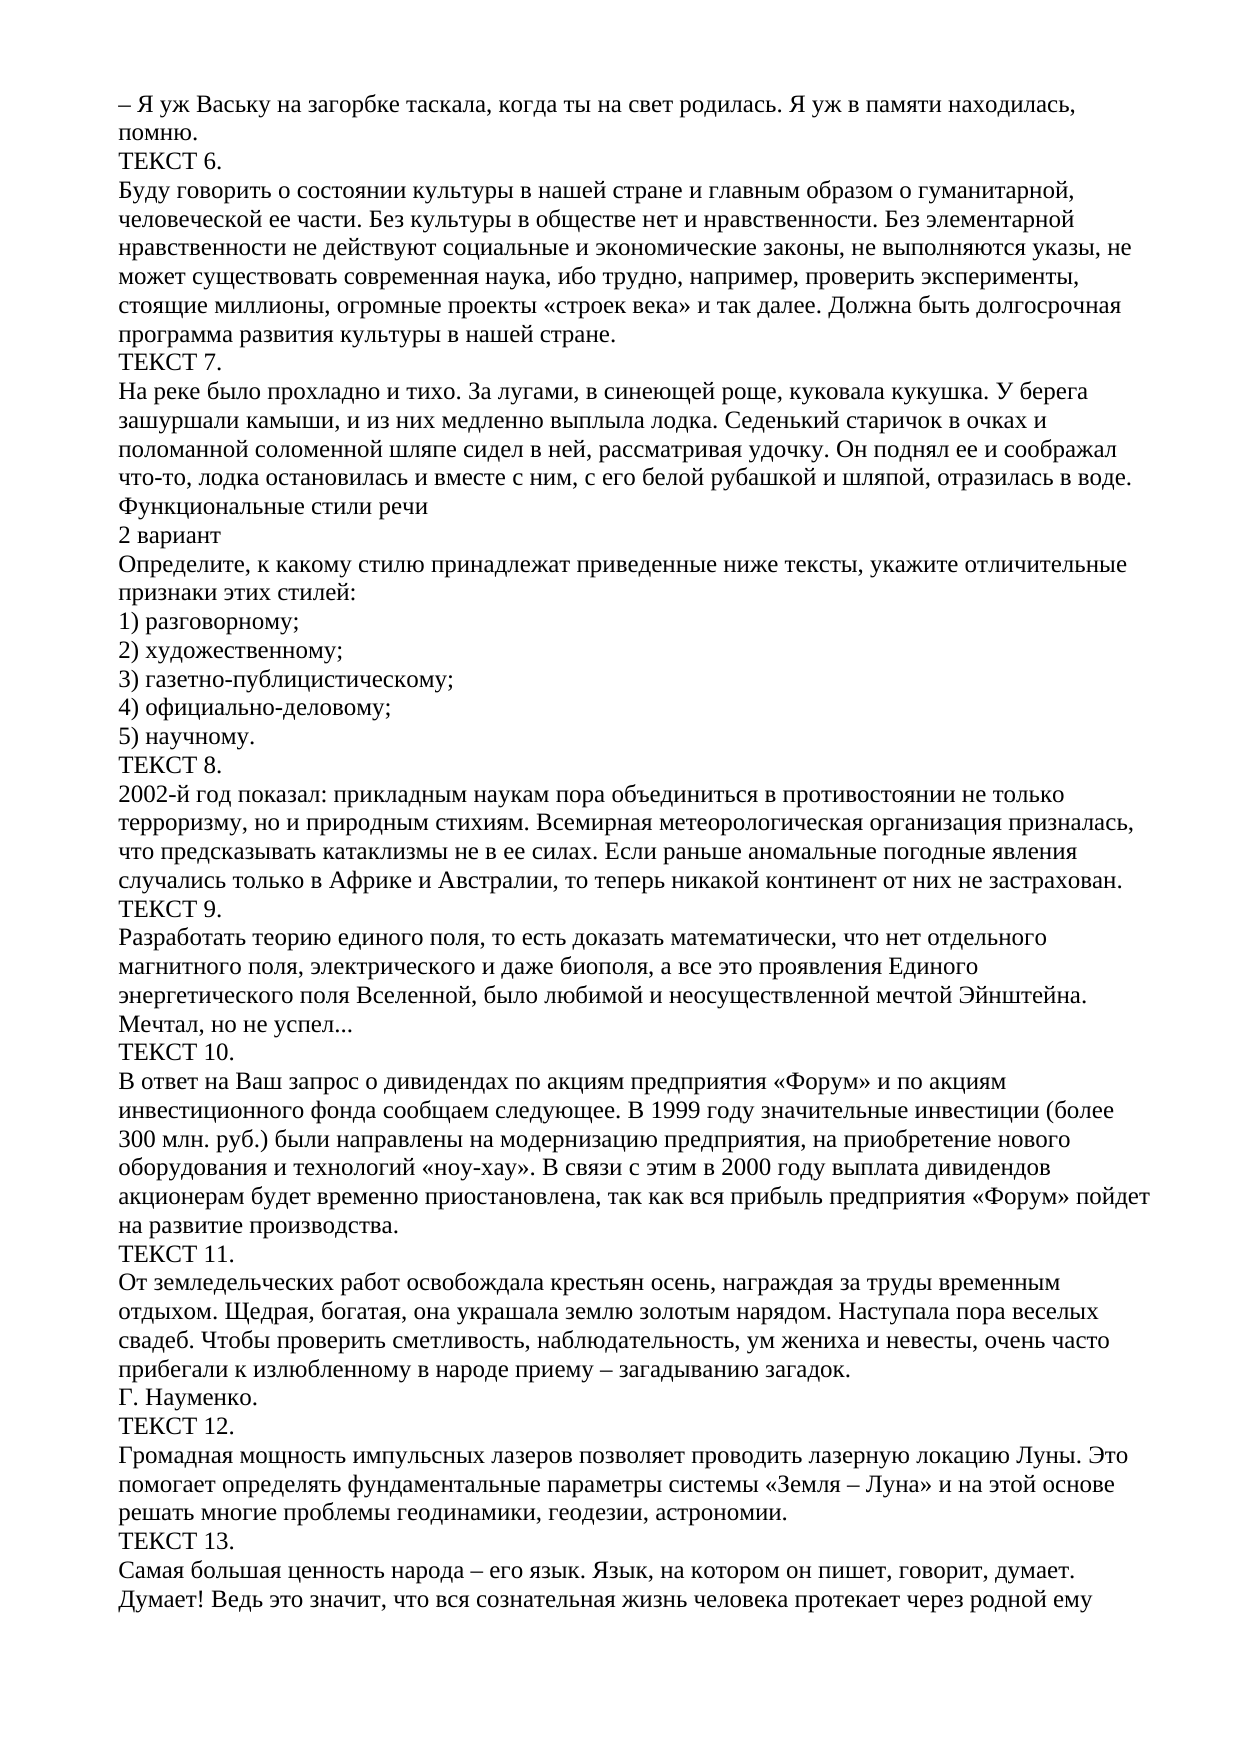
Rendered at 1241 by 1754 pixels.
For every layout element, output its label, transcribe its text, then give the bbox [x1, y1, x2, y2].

text Функциональные стили речи [118, 491, 1152, 520]
text 2 вариант [118, 520, 1152, 549]
text 3) газетно-публицистическому; [118, 664, 1152, 692]
text 2002-й год показал: прикладным наукам пора объединиться в противостоянии не только терроризму, но и природным стихиям. Всемирная метеорологическая организация призналась, что предсказывать катаклизмы не в ее силах. Если раньше аномальные погодные явления случались только в Африке и Австралии, то теперь никакой континент от них не застрахован. [118, 779, 1152, 894]
text Громадная мощность импульсных лазеров позволяет проводить лазерную локацию Луны. Это помогает определять фундаментальные параметры системы «Земля – Луна» и на этой основе решать многие проблемы геодинамики, геодезии, астрономии. [118, 1440, 1152, 1526]
text – Я уж Ваську на загорбке таскала, когда ты на свет родилась. Я уж в памяти находилась, помню. [118, 89, 1152, 146]
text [118, 1555, 1152, 1612]
text ТЕКСТ 8. [118, 750, 1152, 779]
text Буду говорить о состоянии культуры в нашей стране и главным образом о гуманитарной, человеческой ее части. Без культуры в обществе нет и нравственности. Без элементарной нравственности не действуют социальные и экономические законы, не выполняются указы, не может существовать современная наука, ибо трудно, например, проверить эксперименты, стоящие миллионы, огромные проекты «строек века» и так далее. Должна быть долгосрочная программа развития культуры в нашей стране. [118, 175, 1152, 347]
text Разработать теорию единого поля, то есть доказать математически, что нет отдельного магнитного поля, электрического и даже биополя, а все это проявления Единого энергетического поля Вселенной, было любимой и неосуществленной мечтой Эйнштейна. Мечтал, но не успел... [118, 922, 1152, 1037]
text 1) разговорному; [118, 606, 1152, 635]
text 2) художественному; [118, 635, 1152, 664]
text 4) официально-деловому; [118, 692, 1152, 721]
text На реке было прохладно и тихо. За лугами, в синеющей роще, куковала кукушка. У берега зашуршали камыши, и из них медленно выплыла лодка. Седенький старичок в очках и поломанной соломенной шляпе сидел в ней, рассматривая удочку. Он поднял ее и соображал что-то, лодка остановилась и вместе с ним, с его белой рубашкой и шляпой, отразилась в воде. [118, 376, 1152, 491]
text Г. Науменко. [118, 1382, 1152, 1411]
text ТЕКСТ 6. [118, 146, 1152, 175]
text ТЕКСТ 10. [118, 1037, 1152, 1066]
text 5) научному. [118, 721, 1152, 750]
text ТЕКСТ 13. [118, 1526, 1152, 1555]
text ТЕКСТ 7. [118, 347, 1152, 376]
text ТЕКСТ 12. [118, 1411, 1152, 1440]
text ТЕКСТ 11. [118, 1239, 1152, 1267]
text Определите, к какому стилю принадлежат приведенные ниже тексты, укажите отличительные признаки этих стилей: [118, 549, 1152, 606]
text В ответ на Ваш запрос о дивидендах по акциям предприятия «Форум» и по акциям инвестиционного фонда сообщаем следующее. В 1999 году значительные инвестиции (более 300 млн. руб.) были направлены на модернизацию предприятия, на приобретение нового оборудования и технологий «ноу-хау». В связи с этим в 2000 году выплата дивидендов акционерам будет временно приостановлена, так как вся прибыль предприятия «Форум» пойдет на развитие производства. [118, 1066, 1152, 1239]
text От земледельческих работ освобождала крестьян осень, награждая за труды временным отдыхом. Щедрая, богатая, она украшала землю золотым нарядом. Наступала пора веселых свадеб. Чтобы проверить сметливость, наблюдательность, ум жениха и невесты, очень часто прибегали к излюбленному в народе приему – загадыванию загадок. [118, 1267, 1152, 1382]
text ТЕКСТ 9. [118, 894, 1152, 922]
